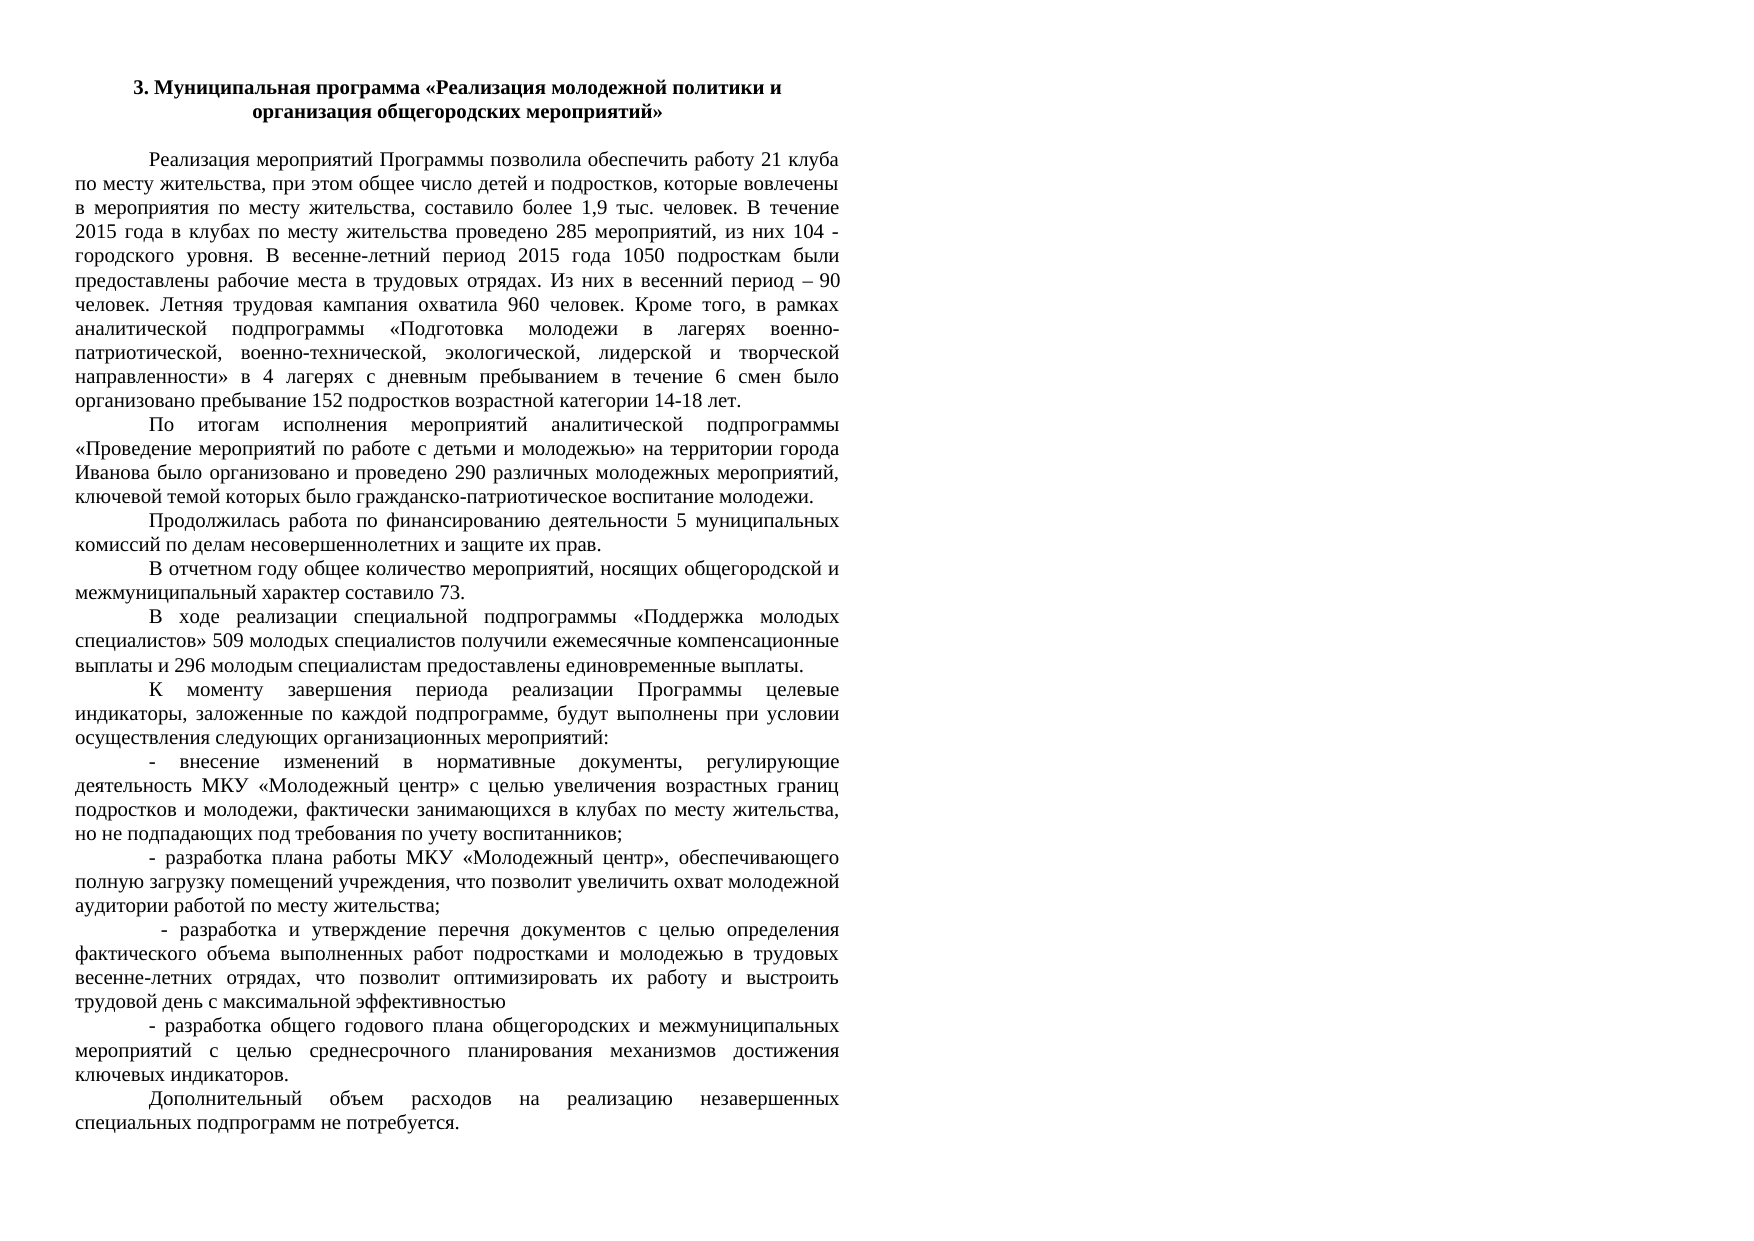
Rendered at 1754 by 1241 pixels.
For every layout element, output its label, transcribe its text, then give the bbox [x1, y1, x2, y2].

text В отчетном году общее количество мероприятий, носящих общегородской и межмуниципальный характер составило 73. [75, 556, 840, 604]
text - разработка общего годового плана общегородских и межмуниципальных мероприятий с целью среднесрочного планирования механизмов достижения ключевых индикаторов. [75, 1013, 840, 1086]
text - внесение изменений в нормативные документы, регулирующие деятельность МКУ «Молодежный центр» с целью увеличения возрастных границ подростков и молодежи, фактически занимающихся в клубах по месту жительства, но не подпадающих под требования по учету воспитанников; [75, 749, 840, 845]
text Реализация мероприятий Программы позволила обеспечить работу 21 клуба по месту жительства, при этом общее число детей и подростков, которые вовлечены в мероприятия по месту жительства, составило более 1,9 тыс. человек. В течение 2015 года в клубах по месту жительства проведено 285 мероприятий, из них 104 - городского уровня. В весенне-летний период 2015 года 1050 подросткам были предоставлены рабочие места в трудовых отрядах. Из них в весенний период – 90 человек. Летняя трудовая кампания охватила 960 человек. Кроме того, в рамках аналитической подпрограммы «Подготовка молодежи в лагерях военно-патриотической, военно-технической, экологической, лидерской и творческой направленности» в 4 лагерях с дневным пребыванием в течение 6 смен было организовано пребывание 152 подростков возрастной категории 14-18 лет. [75, 147, 840, 412]
text Продолжилась работа по финансированию деятельности 5 муниципальных комиссий по делам несовершеннолетних и защите их прав. [75, 508, 840, 556]
text - разработка плана работы МКУ «Молодежный центр», обеспечивающего полную загрузку помещений учреждения, что позволит увеличить охват молодежной аудитории работой по месту жительства; [75, 845, 840, 917]
text В ходе реализации специальной подпрограммы «Поддержка молодых специалистов» 509 молодых специалистов получили ежемесячные компенсационные выплаты и 296 молодым специалистам предоставлены единовременные выплаты. [75, 604, 840, 677]
text К моменту завершения периода реализации Программы целевые индикаторы, заложенные по каждой подпрограмме, будут выполнены при условии осуществления следующих организационных мероприятий: [75, 677, 840, 749]
text Дополнительный объем расходов на реализацию незавершенных специальных подпрограмм не потребуется. [75, 1086, 840, 1134]
text По итогам исполнения мероприятий аналитической подпрограммы «Проведение мероприятий по работе с детьми и молодежью» на территории города Иванова было организовано и проведено 290 различных молодежных мероприятий, ключевой темой которых было гражданско-патриотическое воспитание молодежи. [75, 412, 840, 508]
text 3. Муниципальная программа «Реализация молодежной политики и организация общегородских мероприятий» [75, 75, 840, 123]
text - разработка и утверждение перечня документов с целью определения фактического объема выполненных работ подростками и молодежью в трудовых весенне-летних отрядах, что позволит оптимизировать их работу и выстроить трудовой день с максимальной эффективностью [75, 917, 840, 1013]
